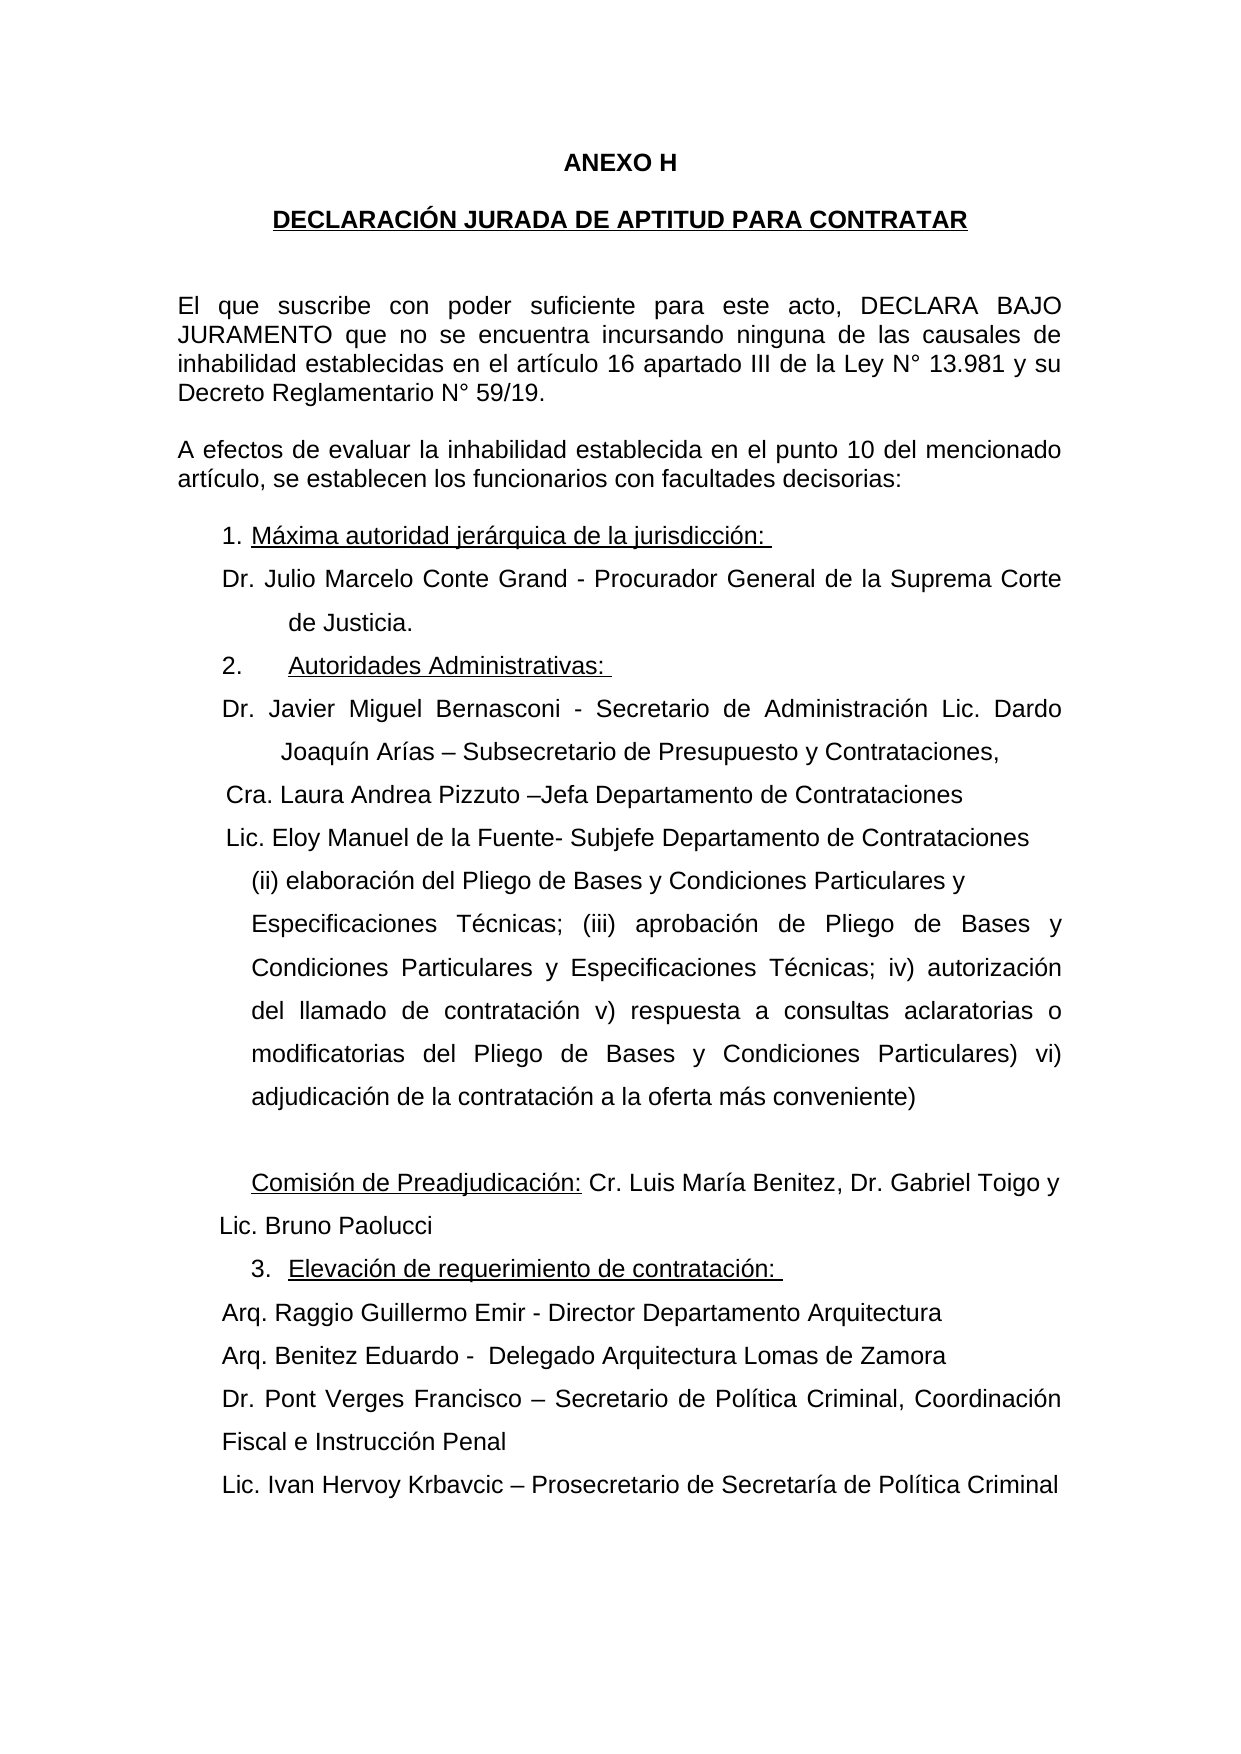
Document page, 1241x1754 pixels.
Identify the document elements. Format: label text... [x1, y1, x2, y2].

text ANEXO H [177, 148, 1063, 176]
text A efectos de evaluar la inhabilidad establecida en el punto 10 del mencionado artículo, se establecen los funcionarios con facultades decisorias: [177, 435, 1063, 493]
text Especificaciones Técnicas; (iii) aprobación de Pliego de Bases y Condiciones Particulares y Especificaciones Técnicas; iv) autorización del llamado de contratación v) respuesta a consultas aclaratorias o modificatorias del Pliego de Bases y Condiciones Particulares) vi) adjudicación de la contratación a la oferta más conveniente) [251, 909, 1063, 1111]
list Autoridades Administrativas: [222, 651, 1063, 679]
text DECLARACIÓN JURADA DE APTITUD PARA CONTRATAR [177, 205, 1063, 234]
list Lic. Ivan Hervoy Krbavcic – Prosecretario de Secretaría de Política Criminal [222, 1470, 1063, 1499]
text Dr. Javier Miguel Bernasconi - Secretario de Administración Lic. Dardo Joaquín Arías – Subsecretario de Presupuesto y Contrataciones, [222, 694, 1063, 766]
text (ii) elaboración del Pliego de Bases y Condiciones Particulares y [177, 866, 1063, 895]
text Lic. Eloy Manuel de la Fuente- Subjefe Departamento de Contrataciones [177, 823, 1063, 852]
list Máxima autoridad jerárquica de la jurisdicción: [222, 521, 1063, 550]
text Cra. Laura Andrea Pizzuto –Jefa Departamento de Contrataciones [177, 780, 1063, 809]
list Dr. Julio Marcelo Conte Grand - Procurador General de la Suprema Corte de Justicia. [222, 564, 1063, 636]
text El que suscribe con poder suficiente para este acto, DECLARA BAJO JURAMENTO que no se encuentra incursando ninguna de las causales de inhabilidad establecidas en el artículo 16 apartado III de la Ley N° 13.981 y su Decreto Reglamentario N° 59/19. [177, 291, 1063, 406]
list Arq. Benitez Eduardo - Delegado Arquitectura Lomas de Zamora [222, 1341, 1063, 1369]
list Arq. Raggio Guillermo Emir - Director Departamento Arquitectura [222, 1298, 1063, 1326]
list Dr. Pont Verges Francisco – Secretario de Política Criminal, Coordinación Fiscal e Instrucción Penal [222, 1384, 1063, 1456]
text Lic. Bruno Paolucci [177, 1211, 1063, 1240]
list Elevación de requerimiento de contratación: [251, 1254, 1063, 1283]
text Comisión de Preadjudicación: Cr. Luis María Benitez, Dr. Gabriel Toigo y [177, 1168, 1063, 1197]
